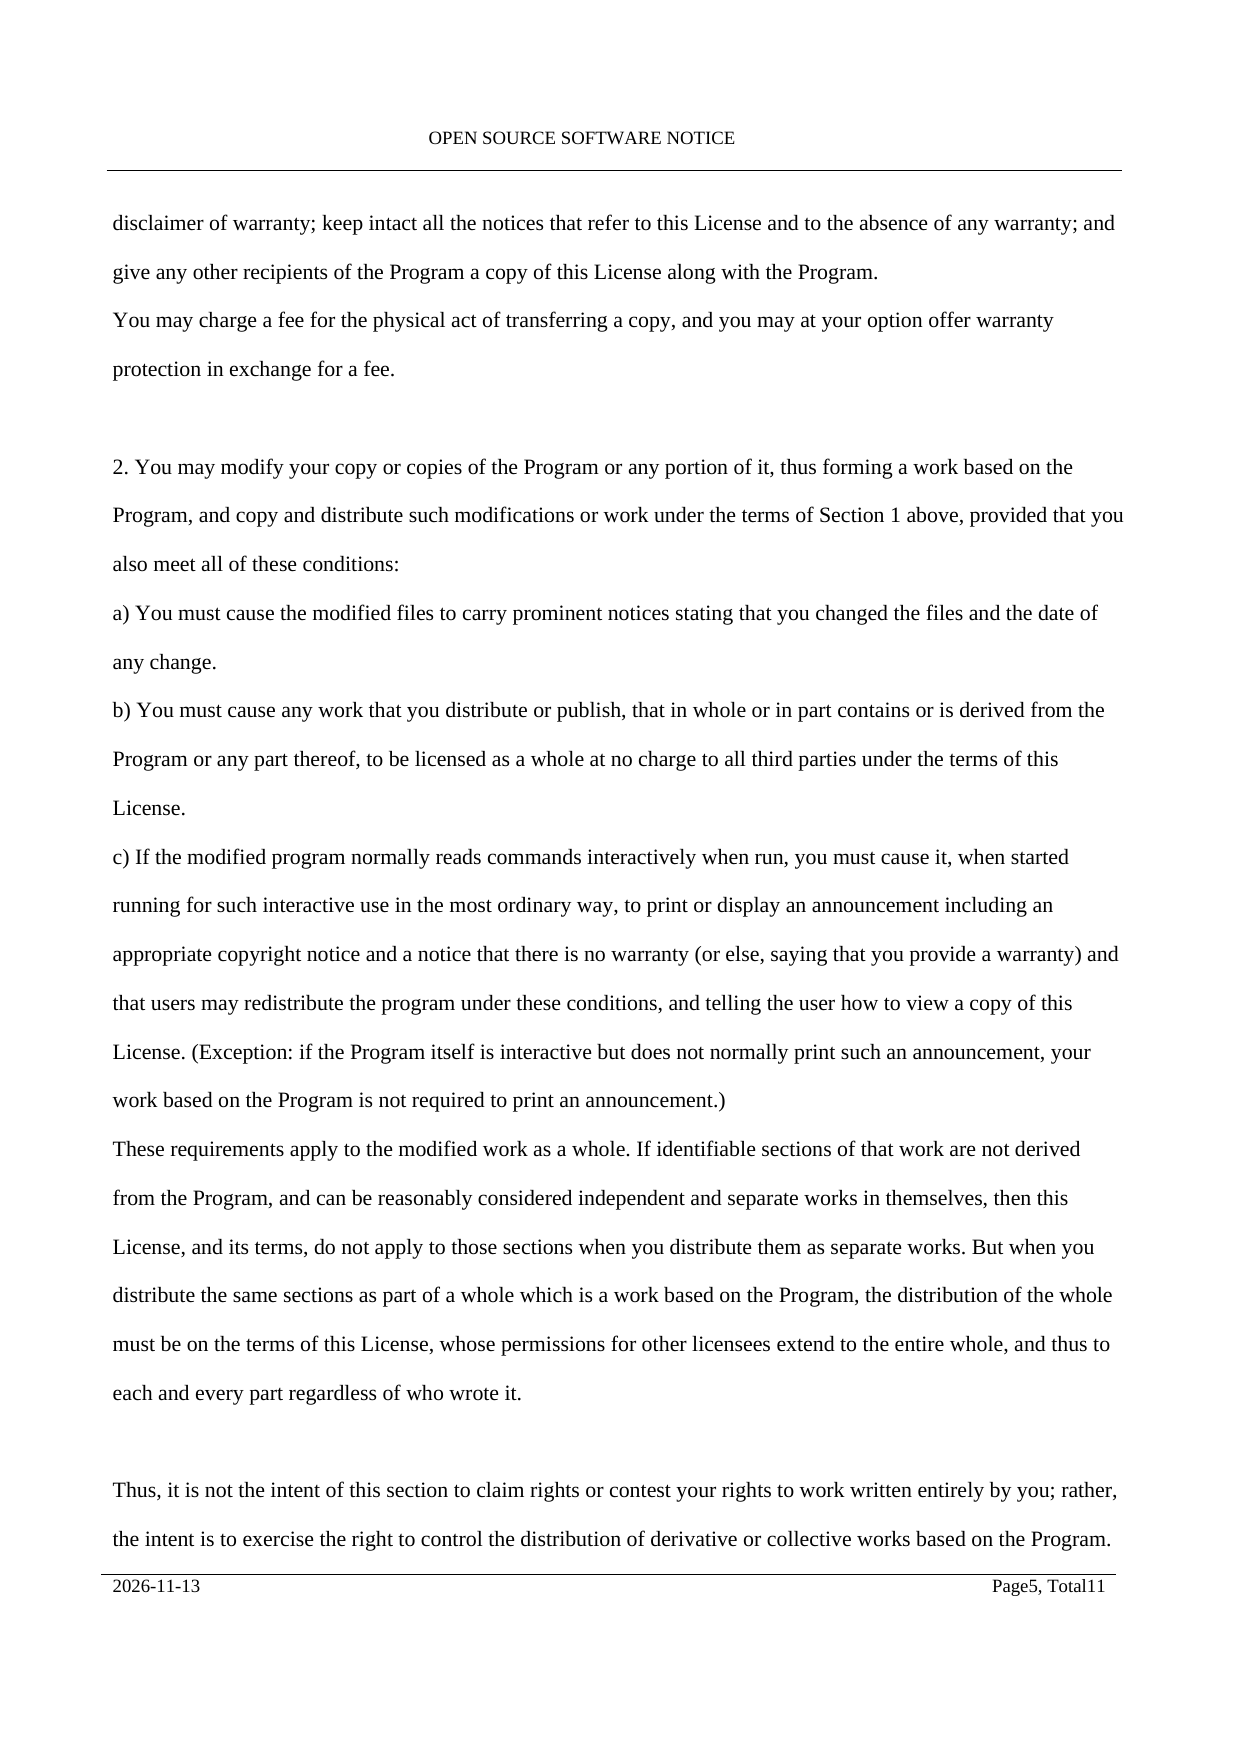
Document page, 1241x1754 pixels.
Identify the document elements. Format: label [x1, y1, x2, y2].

text [112, 206, 1128, 1555]
